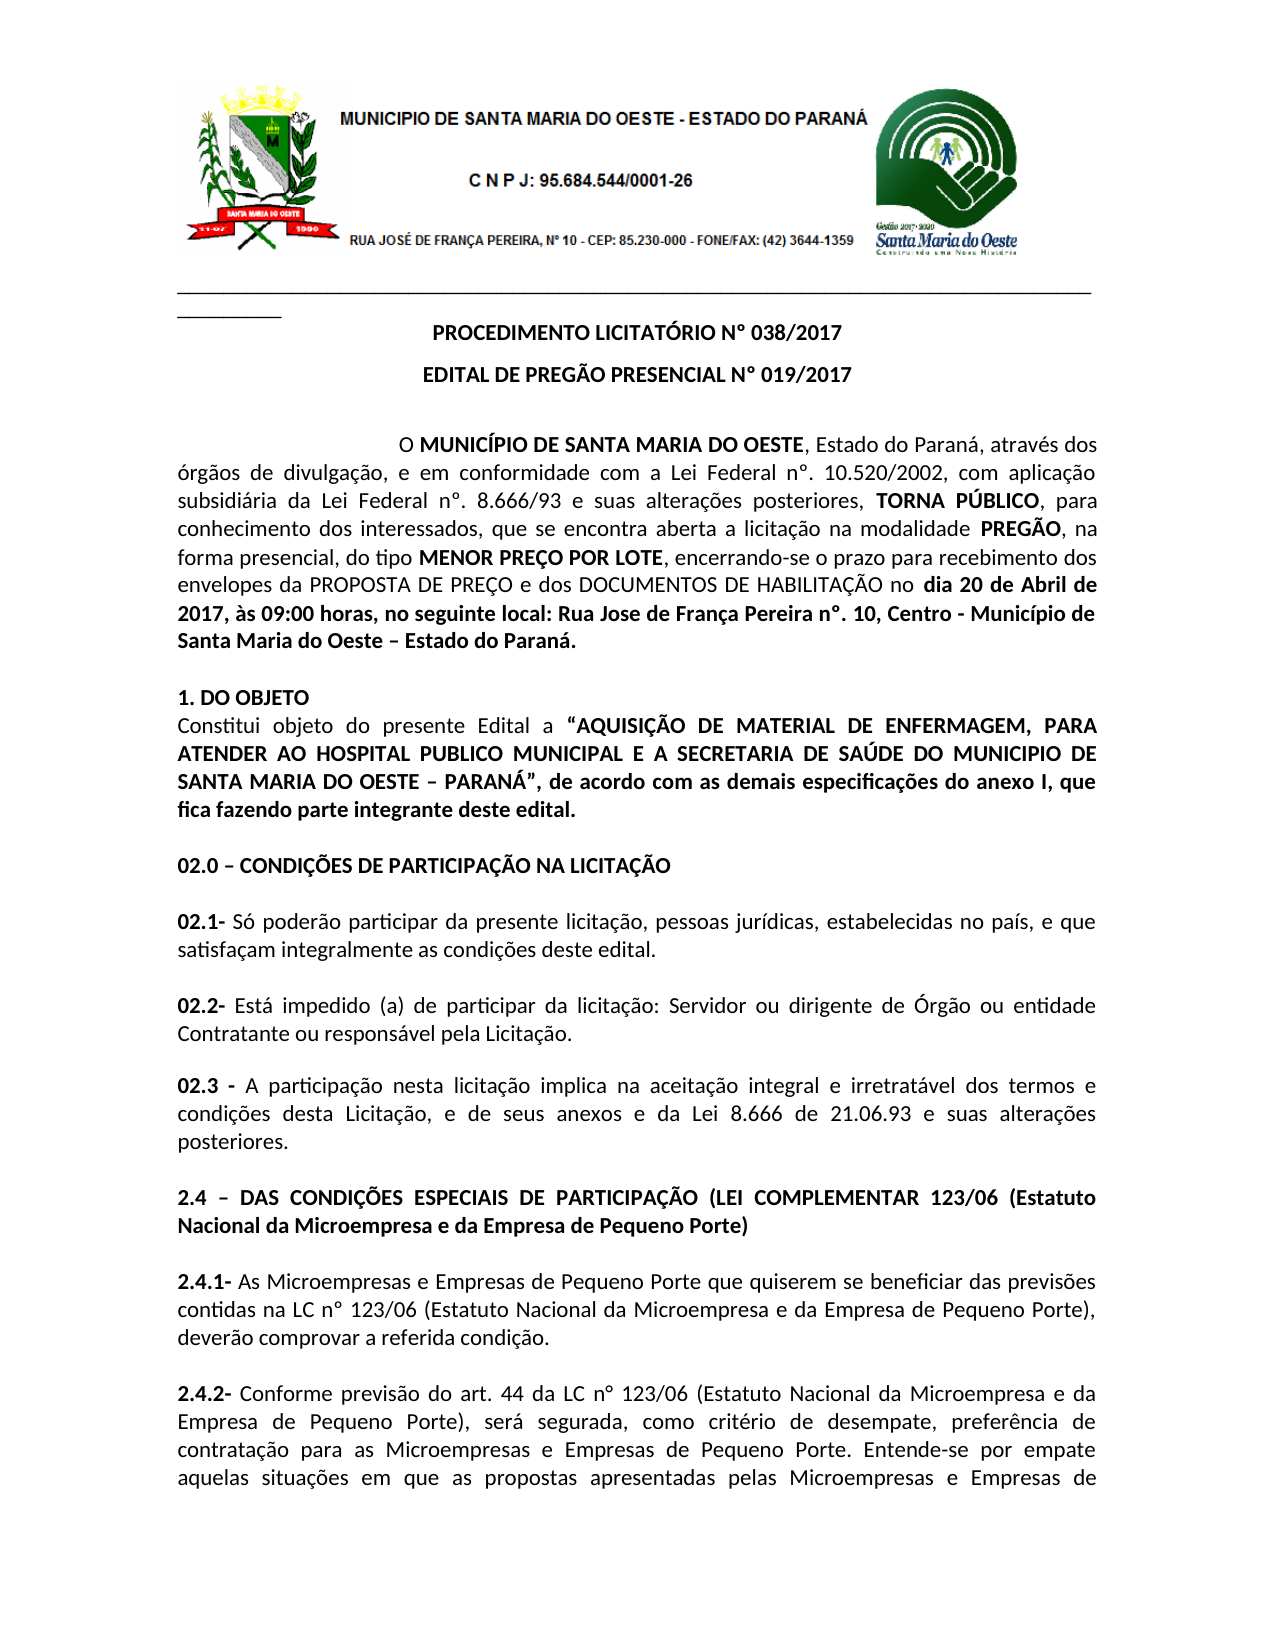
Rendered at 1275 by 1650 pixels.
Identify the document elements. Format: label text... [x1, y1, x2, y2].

text EDITAL DE PREGÃO PRESENCIAL Nº 019/2017 [177, 361, 1098, 388]
text 02.1- Só poderão participar da presente licitação, pessoas jurídicas, estabelecidas no país, e que satisfaçam integralmente as condições deste edital. [177, 907, 1098, 963]
text 2.4 – DAS CONDIÇÕES ESPECIAIS DE PARTICIPAÇÃO (LEI COMPLEMENTAR 123/06 (Estatuto Nacional da Microempresa e da Empresa de Pequeno Porte) [177, 1183, 1098, 1239]
text 2.4.1- As Microempresas e Empresas de Pequeno Porte que quiserem se beneficiar das previsões contidas na LC nº 123/06 (Estatuto Nacional da Microempresa e da Empresa de Pequeno Porte), deverão comprovar a referida condição. [177, 1267, 1098, 1351]
subtitle 02.0 – CONDIÇÕES DE PARTICIPAÇÃO NA LICITAÇÃO [177, 851, 1106, 879]
text Constitui objeto do presente Edital a “AQUISIÇÃO DE MATERIAL DE ENFERMAGEM, PARA ATENDER AO HOSPITAL PUBLICO MUNICIPAL E A SECRETARIA DE SAÚDE DO MUNICIPIO DE SANTA MARIA DO OESTE – PARANÁ”, de acordo com as demais especificações do anexo I, que fica fazendo parte integrante deste edital. [177, 711, 1098, 823]
picture [177, 73, 1034, 271]
text PROCEDIMENTO LICITATÓRIO Nº 038/2017 [177, 318, 1098, 347]
text O MUNICÍPIO DE SANTA MARIA DO OESTE, Estado do Paraná, através dos órgãos de divulgação, e em conformidade com a Lei Federal nº. 10.520/2002, com aplicação subsidiária da Lei Federal nº. 8.666/93 e suas alterações posteriores, TORNA PÚBLICO, para conhecimento dos interessados, que se encontra aberta a licitação na modalidade PREGÃO, na forma presencial, do tipo MENOR PREÇO POR LOTE, encerrando-se o prazo para recebimento dos envelopes da PROPOSTA DE PREÇO e dos DOCUMENTOS DE HABILITAÇÃO no dia 20 de Abril de 2017, às 09:00 horas, no seguinte local: Rua Jose de França Pereira nº. 10, Centro - Município de Santa Maria do Oeste – Estado do Paraná. [177, 431, 1098, 655]
text 02.3 - A participação nesta licitação implica na aceitação integral e irretratável dos termos e condições desta Licitação, e de seus anexos e da Lei 8.666 de 21.06.93 e suas alterações posteriores. [177, 1071, 1098, 1155]
text 1. DO OBJETO [177, 683, 1098, 711]
text 02.2- Está impedido (a) de participar da licitação: Servidor ou dirigente de Órgão ou entidade Contratante ou responsável pela Licitação. [177, 991, 1098, 1047]
